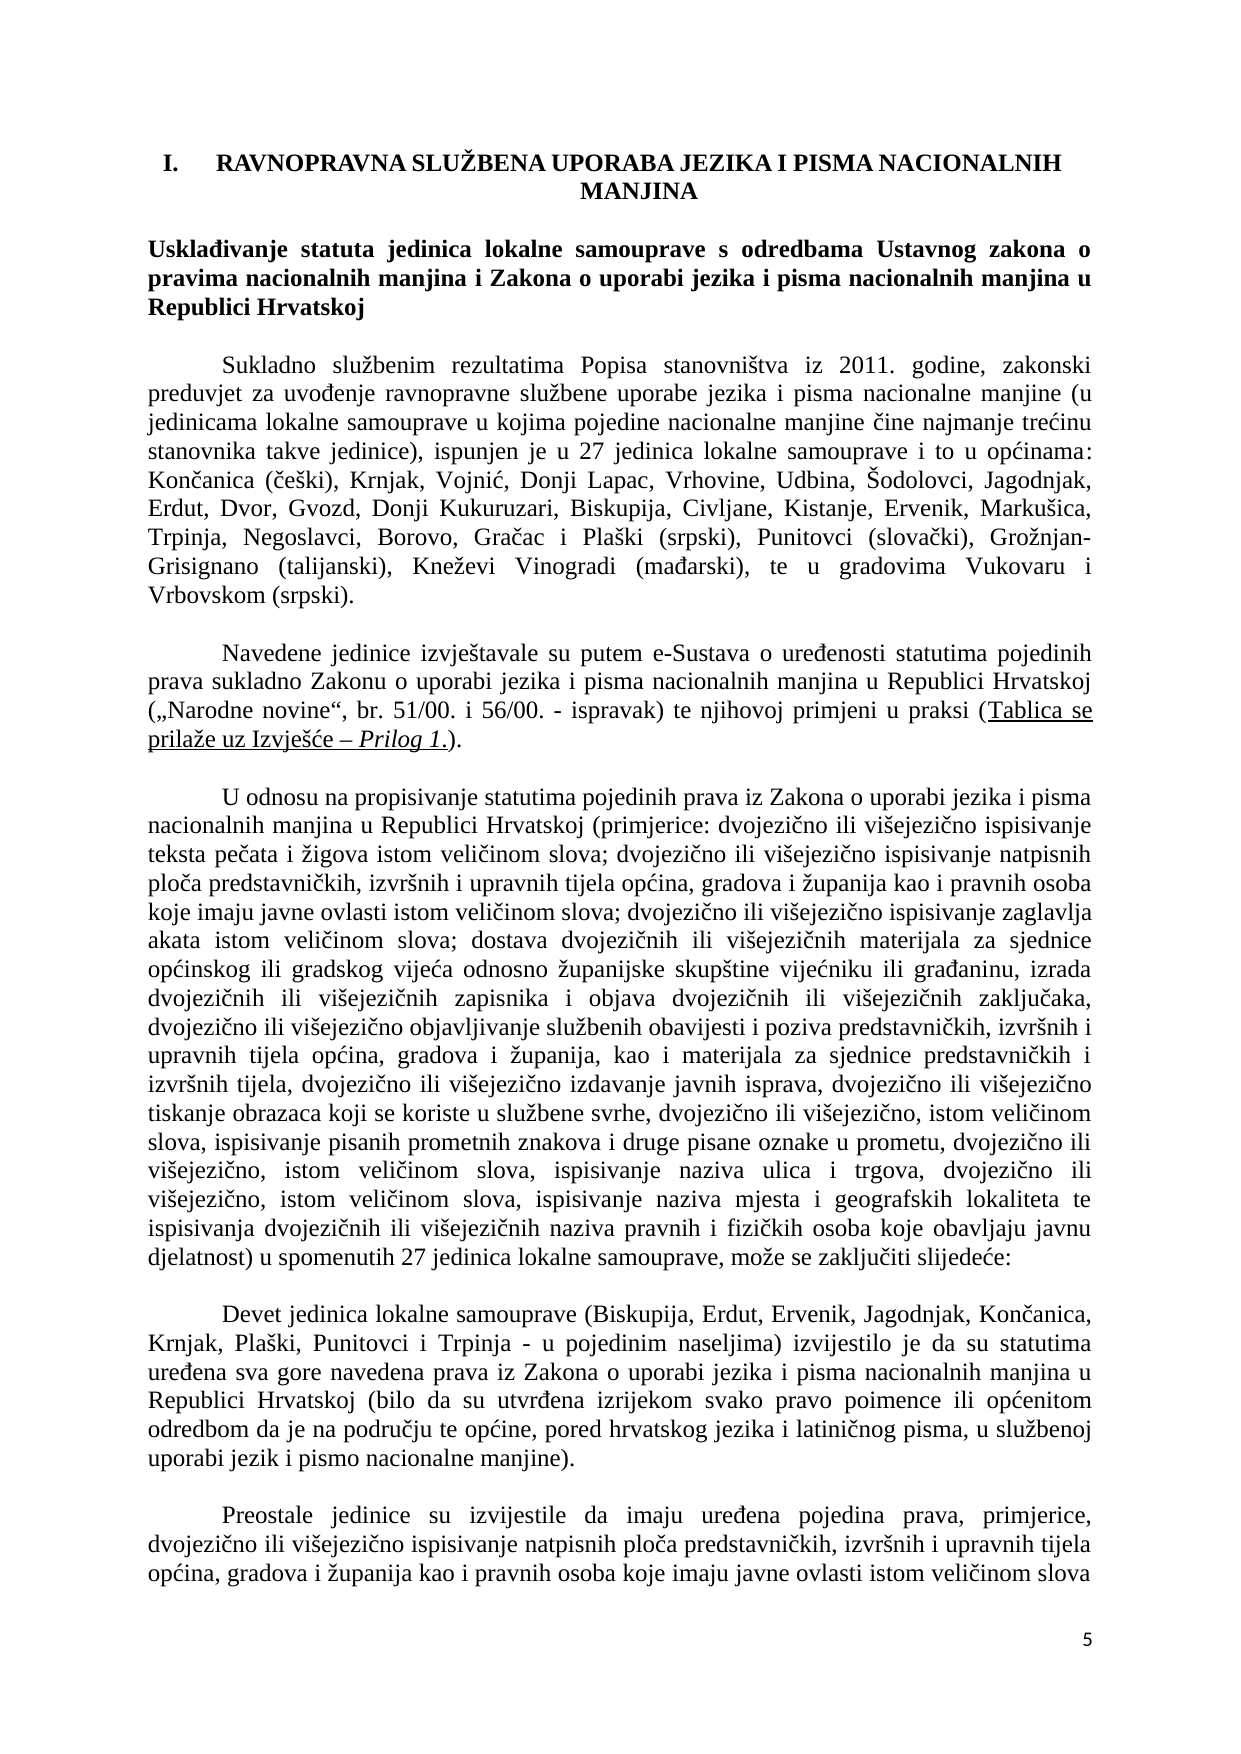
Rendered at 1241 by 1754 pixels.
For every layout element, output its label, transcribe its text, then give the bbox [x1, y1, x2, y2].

text Devet jedinica lokalne samouprave (Biskupija, Erdut, Ervenik, Jagodnjak, Končanica, Krnjak, Plaški, Punitovci i Trpinja - u pojedinim naseljima) izvijestilo je da su statutima uređena sva gore navedena prava iz Zakona o uporabi jezika i pisma nacionalnih manjina u Republici Hrvatskoj (bilo da su utvrđena izrijekom svako pravo poimence ili općenitom odredbom da je na području te općine, pored hrvatskog jezika i latiničnog pisma, u službenoj uporabi jezik i pismo nacionalne manjine). [148, 1299, 1092, 1472]
text Sukladno službenim rezultatima Popisa stanovništva iz 2011. godine, zakonski preduvjet za uvođenje ravnopravne službene uporabe jezika i pisma nacionalne manjine (u jedinicama lokalne samouprave u kojima pojedine nacionalne manjine čine najmanje trećinu stanovnika takve jedinice), ispunjen je u 27 jedinica lokalne samouprave i to u općinama: Končanica (češki), Krnjak, Vojnić, Donji Lapac, Vrhovine, Udbina, Šodolovci, Jagodnjak, Erdut, Dvor, Gvozd, Donji Kukuruzari, Biskupija, Civljane, Kistanje, Ervenik, Markušica, Trpinja, Negoslavci, Borovo, Gračac i Plaški (srpski), Punitovci (slovački), Grožnjan-Grisignano (talijanski), Kneževi Vinogradi (mađarski), te u gradovima Vukovaru i Vrbovskom (srpski). [148, 350, 1092, 608]
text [148, 1501, 1092, 1587]
text U odnosu na propisivanje statutima pojedinih prava iz Zakona o uporabi jezika i pisma nacionalnih manjina u Republici Hrvatskoj (primjerice: dvojezično ili višejezično ispisivanje teksta pečata i žigova istom veličinom slova; dvojezično ili višejezično ispisivanje natpisnih ploča predstavničkih, izvršnih i upravnih tijela općina, gradova i županija kao i pravnih osoba koje imaju javne ovlasti istom veličinom slova; dvojezično ili višejezično ispisivanje zaglavlja akata istom veličinom slova; dostava dvojezičnih ili višejezičnih materijala za sjednice općinskog ili gradskog vijeća odnosno županijske skupštine vijećniku ili građaninu, izrada dvojezičnih ili višejezičnih zapisnika i objava dvojezičnih ili višejezičnih zaključaka, dvojezično ili višejezično objavljivanje službenih obavijesti i poziva predstavničkih, izvršnih i upravnih tijela općina, gradova i županija, kao i materijala za sjednice predstavničkih i izvršnih tijela, dvojezično ili višejezično izdavanje javnih isprava, dvojezično ili višejezično tiskanje obrazaca koji se koriste u službene svrhe, dvojezično ili višejezično, istom veličinom slova, ispisivanje pisanih prometnih znakova i druge pisane oznake u prometu, dvojezično ili višejezično, istom veličinom slova, ispisivanje naziva ulica i trgova, dvojezično ili višejezično, istom veličinom slova, ispisivanje naziva mjesta i geografskih lokaliteta te ispisivanja dvojezičnih ili višejezičnih naziva pravnih i fizičkih osoba koje obavljaju javnu djelatnost) u spomenutih 27 jedinica lokalne samouprave, može se zaključiti slijedeće: [148, 782, 1092, 1271]
text Usklađivanje statuta jedinica lokalne samouprave s odredbama Ustavnog zakona o pravima nacionalnih manjina i Zakona o uporabi jezika i pisma nacionalnih manjina u Republici Hrvatskoj [148, 234, 1092, 321]
text RAVNOPRAVNA SLUŽBENA UPORABA JEZIKA I PISMA NACIONALNIH MANJINA [148, 148, 1092, 205]
text Navedene jedinice izvještavale su putem e-Sustava o uređenosti statutima pojedinih prava sukladno Zakonu o uporabi jezika i pisma nacionalnih manjina u Republici Hrvatskoj („Narodne novine“, br. 51/00. i 56/00. - ispravak) te njihovoj primjeni u praksi (Tablica se prilaže uz Izvješće – Prilog 1.). [148, 638, 1092, 753]
